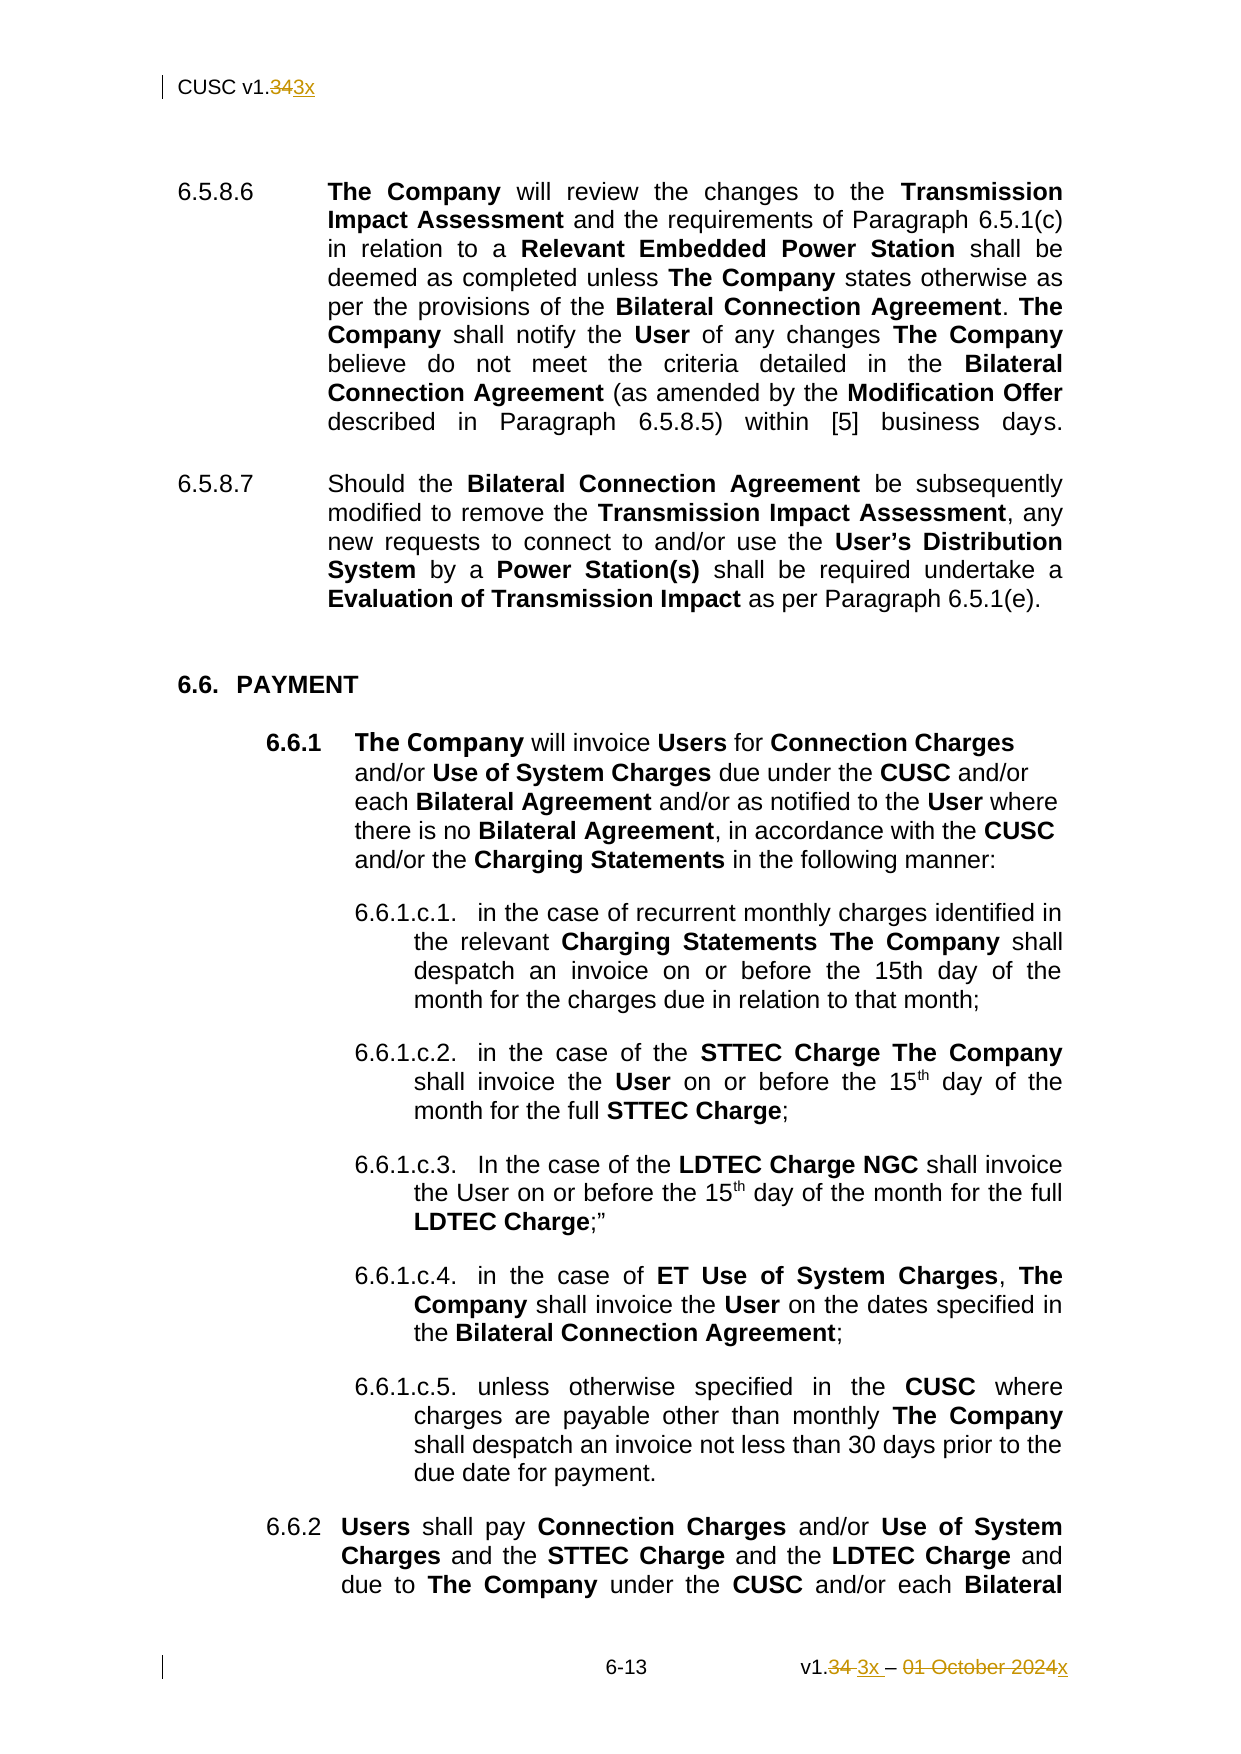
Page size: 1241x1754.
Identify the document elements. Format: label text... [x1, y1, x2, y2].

text 6.5.8.6 The Company will review the changes to the Transmission Impact Assessment and the requirements of Paragraph 6.5.1(c) in relation to a Relevant Embedded Power Station shall be deemed as completed unless The Company states otherwise as per the provisions of the Bilateral Connection Agreement. The Company shall notify the User of any changes The Company believe do not meet the criteria detailed in the Bilateral Connection Agreement (as amended by the Modification Offer described in Paragraph 6.5.8.5) within [5] business days. [177, 176, 1063, 469]
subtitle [266, 1512, 1063, 1598]
subtitle In the case of the LDTEC Charge NGC shall invoice the User on or before the 15th day of the month for the full LDTEC Charge;” [354, 1149, 1063, 1236]
subtitle unless otherwise specified in the CUSC where charges are payable other than monthly The Company shall despatch an invoice not less than 30 days prior to the due date for payment. [354, 1372, 1063, 1487]
text 6.5.8.7 Should the Bilateral Connection Agreement be subsequently modified to remove the Transmission Impact Assessment, any new requests to connect to and/or use the User’s Distribution System by a Power Station(s) shall be required undertake a Evaluation of Transmission Impact as per Paragraph 6.5.1(e). [177, 469, 1063, 613]
subtitle 6.6.1 The Company will invoice Users for Connection Charges and/or Use of System Charges due under the CUSC and/or each Bilateral Agreement and/or as notified to the User where there is no Bilateral Agreement, in accordance with the CUSC and/or the Charging Statements in the following manner: [266, 724, 1063, 873]
subtitle PAYMENT [177, 671, 1063, 699]
subtitle in the case of recurrent monthly charges identified in the relevant Charging Statements The Company shall despatch an invoice on or before the 15th day of the month for the charges due in relation to that month; [354, 898, 1063, 1013]
subtitle in the case of ET Use of System Charges, The Company shall invoice the User on the dates specified in the Bilateral Connection Agreement; [354, 1261, 1063, 1347]
subtitle in the case of the STTEC Charge The Company shall invoice the User on or before the 15th day of the month for the full STTEC Charge; [354, 1038, 1063, 1124]
